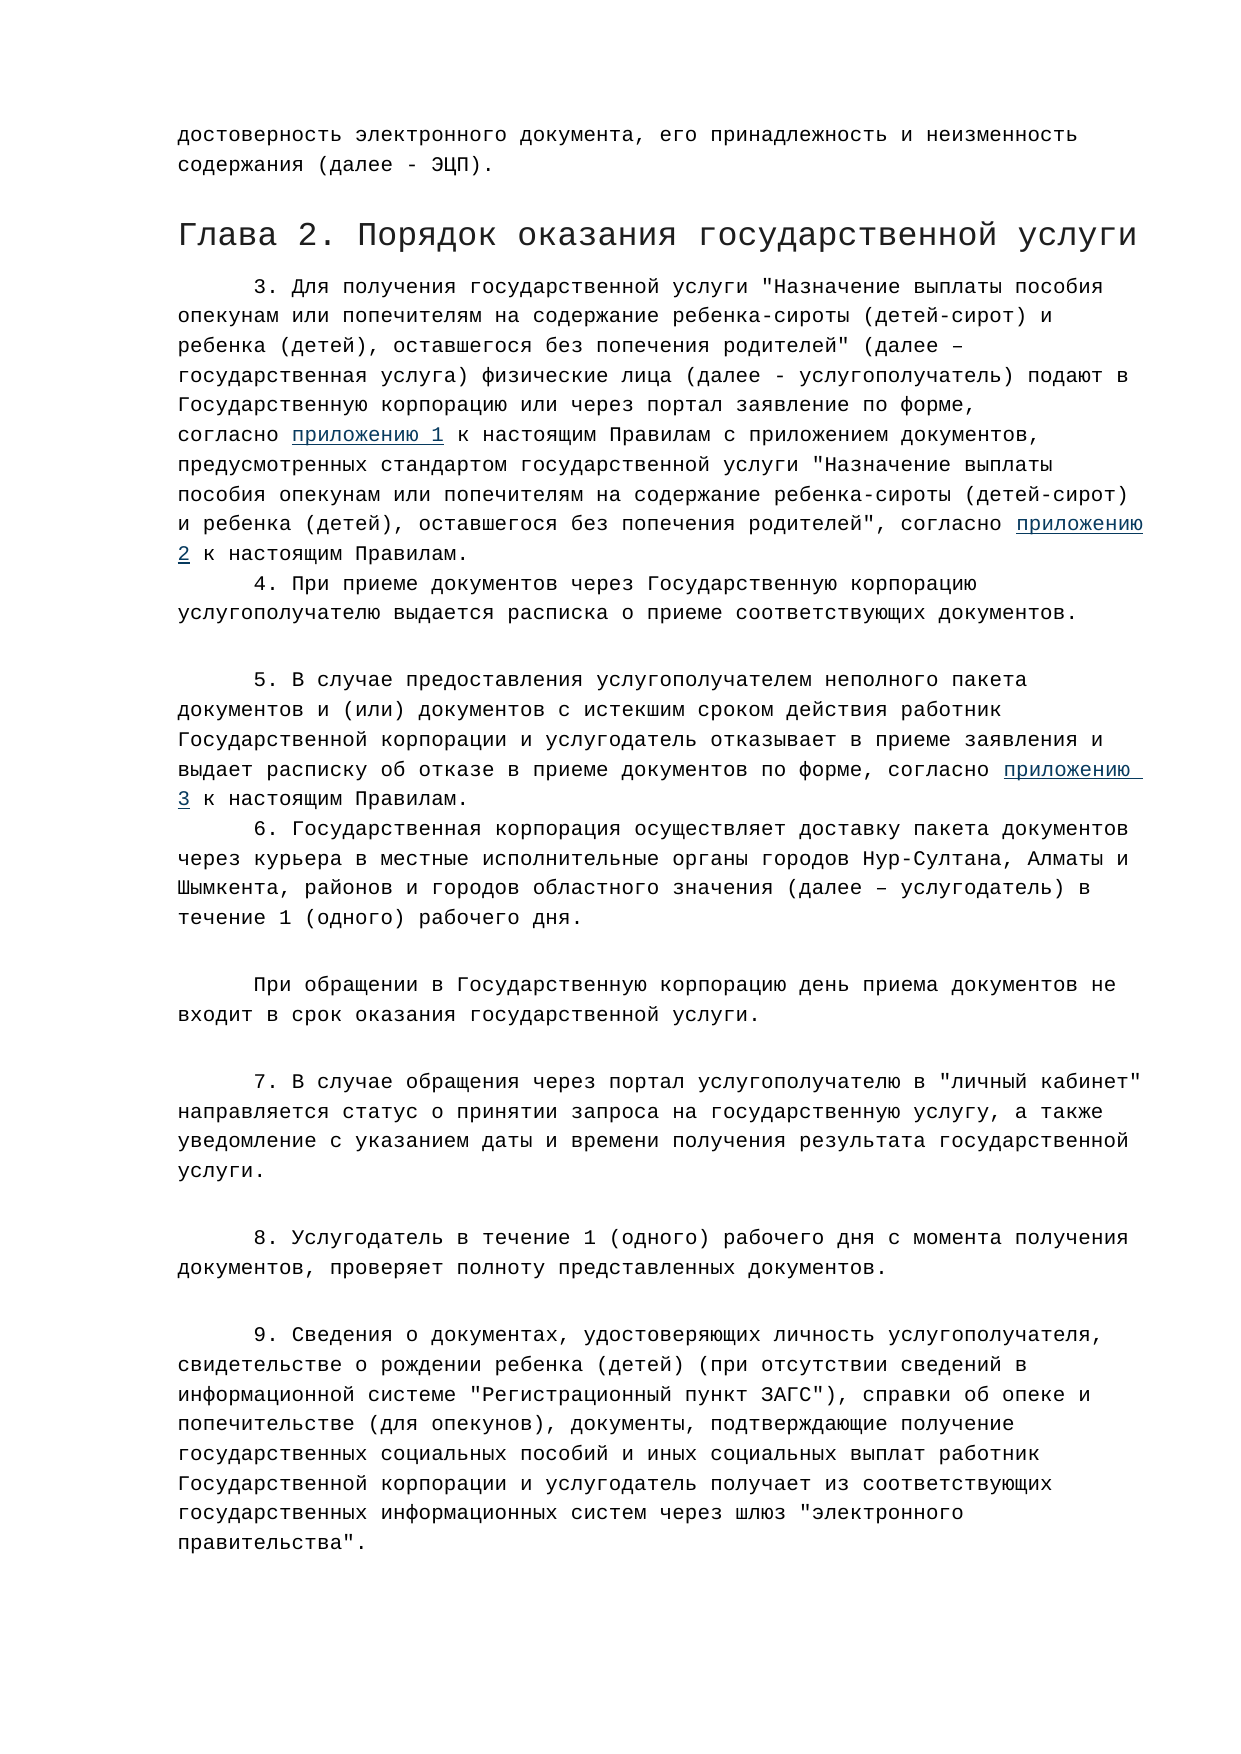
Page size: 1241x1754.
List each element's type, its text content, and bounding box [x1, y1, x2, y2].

text При обращении в Государственную корпорацию день приема документов не входит в срок оказания государственной услуги. [177, 968, 1152, 1027]
text 3. Для получения государственной услуги "Назначение выплаты пособия опекунам или попечителям на содержание ребенка-сироты (детей-сирот) и ребенка (детей), оставшегося без попечения родителей" (далее – государственная услуга) физические лица (далее - услугополучатель) подают в Государственную корпорацию или через портал заявление по форме, согласно приложению 1 к настоящим Правилам с приложением документов, предусмотренных стандартом государственной услуги "Назначение выплаты пособия опекунам или попечителям на содержание ребенка-сироты (детей-сирот) и ребенка (детей), оставшегося без попечения родителей", согласно приложению 2 к настоящим Правилам. [177, 270, 1152, 567]
text 9. Сведения о документах, удостоверяющих личность услугополучателя, свидетельстве о рождении ребенка (детей) (при отсутствии сведений в информационной системе "Регистрационный пункт ЗАГС"), справки об опеке и попечительстве (для опекунов), документы, подтверждающие получение государственных социальных пособий и иных социальных выплат работник Государственной корпорации и услугодатель получает из соответствующих государственных информационных систем через шлюз "электронного правительства". [177, 1318, 1152, 1556]
text 6. Государственная корпорация осуществляет доставку пакета документов через курьера в местные исполнительные органы городов Нур-Султана, Алматы и Шымкента, районов и городов областного значения (далее – услугодатель) в течение 1 (одного) рабочего дня. [177, 812, 1152, 931]
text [177, 118, 1152, 177]
text Глава 2. Порядок оказания государственной услуги [177, 215, 1152, 256]
text 5. В случае предоставления услугополучателем неполного пакета документов и (или) документов с истекшим сроком действия работник Государственной корпорации и услугодатель отказывает в приеме заявления и выдает расписку об отказе в приеме документов по форме, согласно приложению 3 к настоящим Правилам. [177, 663, 1152, 812]
text 4. При приеме документов через Государственную корпорацию услугополучателю выдается расписка о приеме соответствующих документов. [177, 567, 1152, 626]
text 7. В случае обращения через портал услугополучателю в "личный кабинет" направляется статус о принятии запроса на государственную услугу, а также уведомление с указанием даты и времени получения результата государственной услуги. [177, 1065, 1152, 1184]
text 8. Услугодатель в течение 1 (одного) рабочего дня с момента получения документов, проверяет полноту представленных документов. [177, 1221, 1152, 1281]
